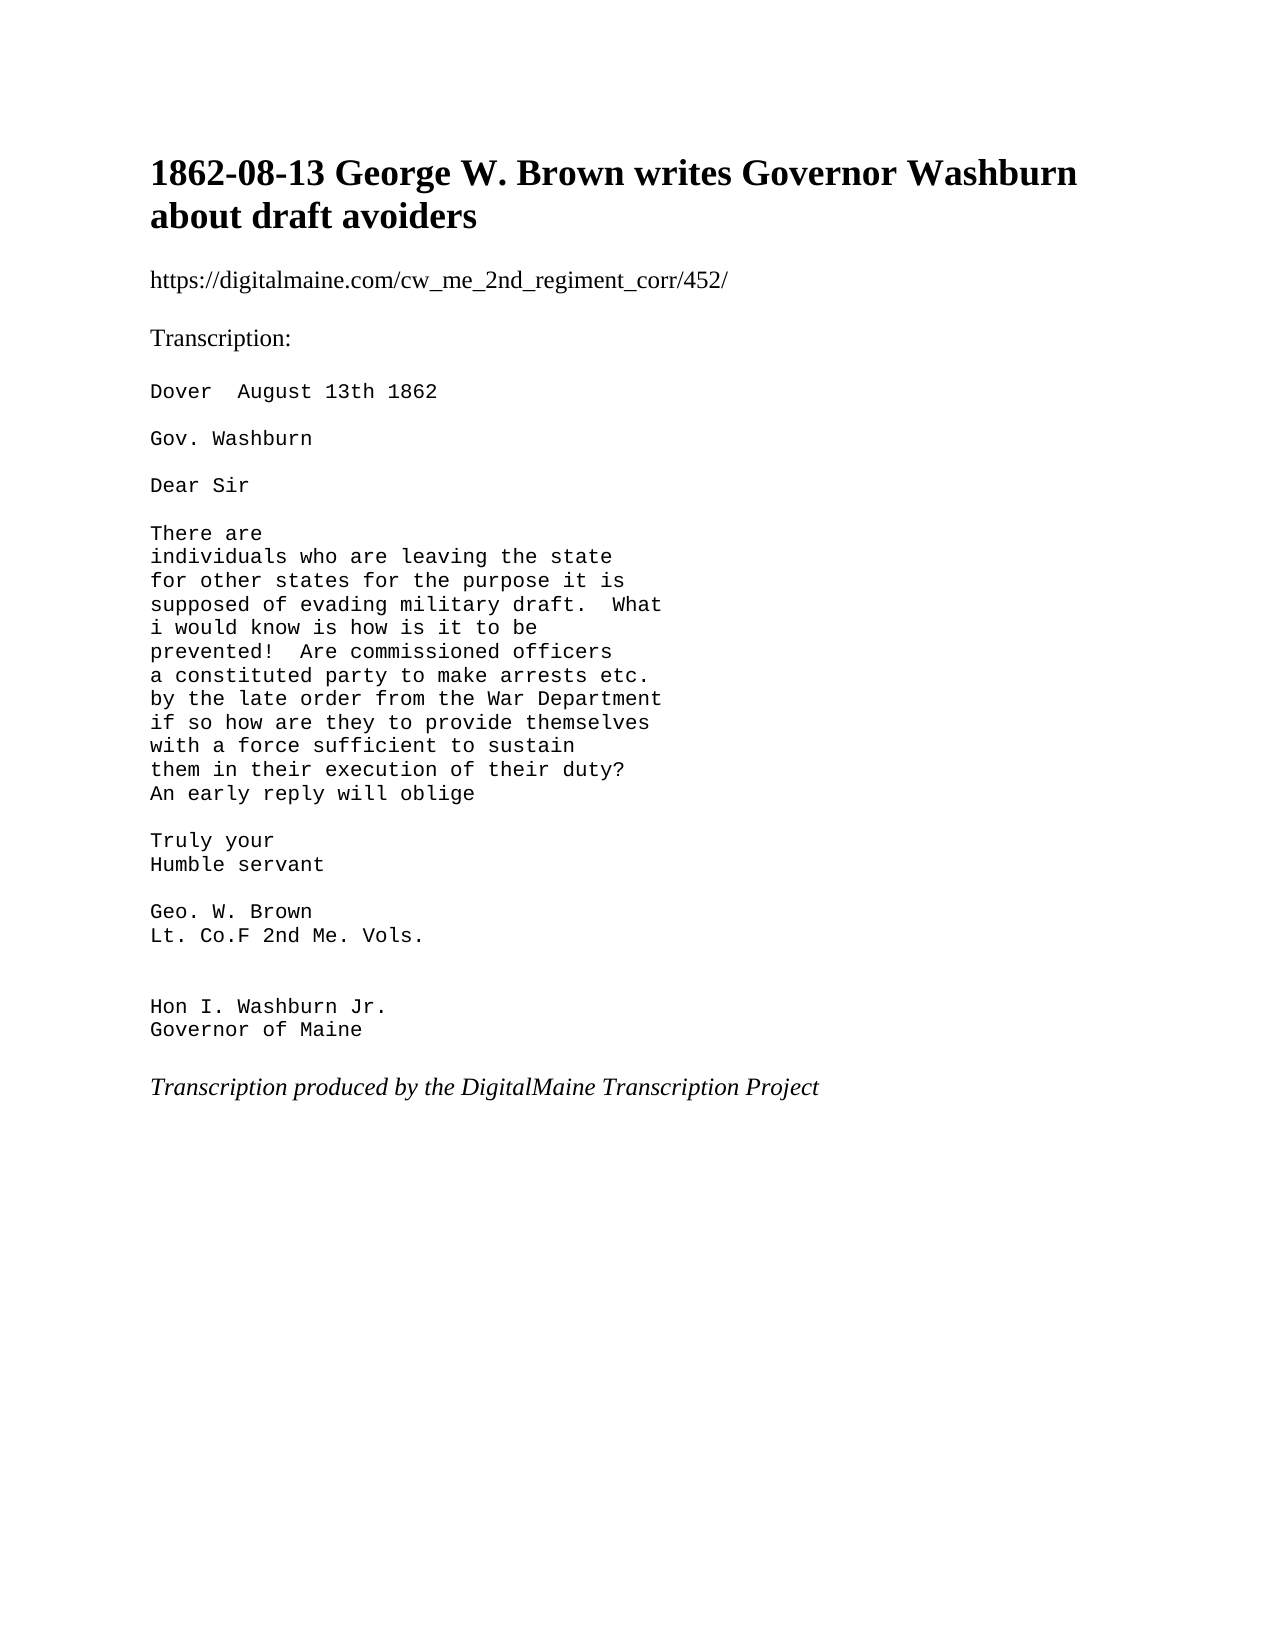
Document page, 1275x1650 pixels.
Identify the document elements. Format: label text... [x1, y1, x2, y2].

text with a force sufficient to sustain [150, 736, 1125, 759]
text Dover August 13th 1862 [150, 381, 1125, 404]
text Gov. Washburn [150, 428, 1125, 452]
text prevented! Are commissioned officers [150, 641, 1125, 664]
text https://digitalmaine.com/cw_me_2nd_regiment_corr/452/ [150, 265, 1125, 294]
text Dear Sir [150, 475, 1125, 499]
text Truly your [150, 830, 1125, 854]
text for other states for the purpose it is [150, 570, 1125, 594]
text i would know is how is it to be [150, 617, 1125, 641]
text supposed of evading military draft. What [150, 594, 1125, 617]
text them in their execution of their duty? [150, 759, 1125, 783]
text Humble servant [150, 854, 1125, 877]
subtitle 1862-08-13 George W. Brown writes Governor Washburn about draft avoiders [150, 150, 1125, 236]
text a constituted party to make arrests etc. [150, 664, 1125, 688]
text Hon I. Washburn Jr. [150, 996, 1125, 1019]
text Lt. Co.F 2nd Me. Vols. [150, 925, 1125, 948]
text An early reply will oblige [150, 783, 1125, 806]
text There are [150, 523, 1125, 546]
text Transcription produced by the DigitalMaine Transcription Project [150, 1072, 1125, 1101]
text individuals who are leaving the state [150, 546, 1125, 570]
text if so how are they to provide themselves [150, 712, 1125, 736]
text Transcription: [150, 323, 1125, 352]
text Geo. W. Brown [150, 901, 1125, 925]
text by the late order from the War Department [150, 688, 1125, 712]
text Governor of Maine [150, 1019, 1125, 1043]
